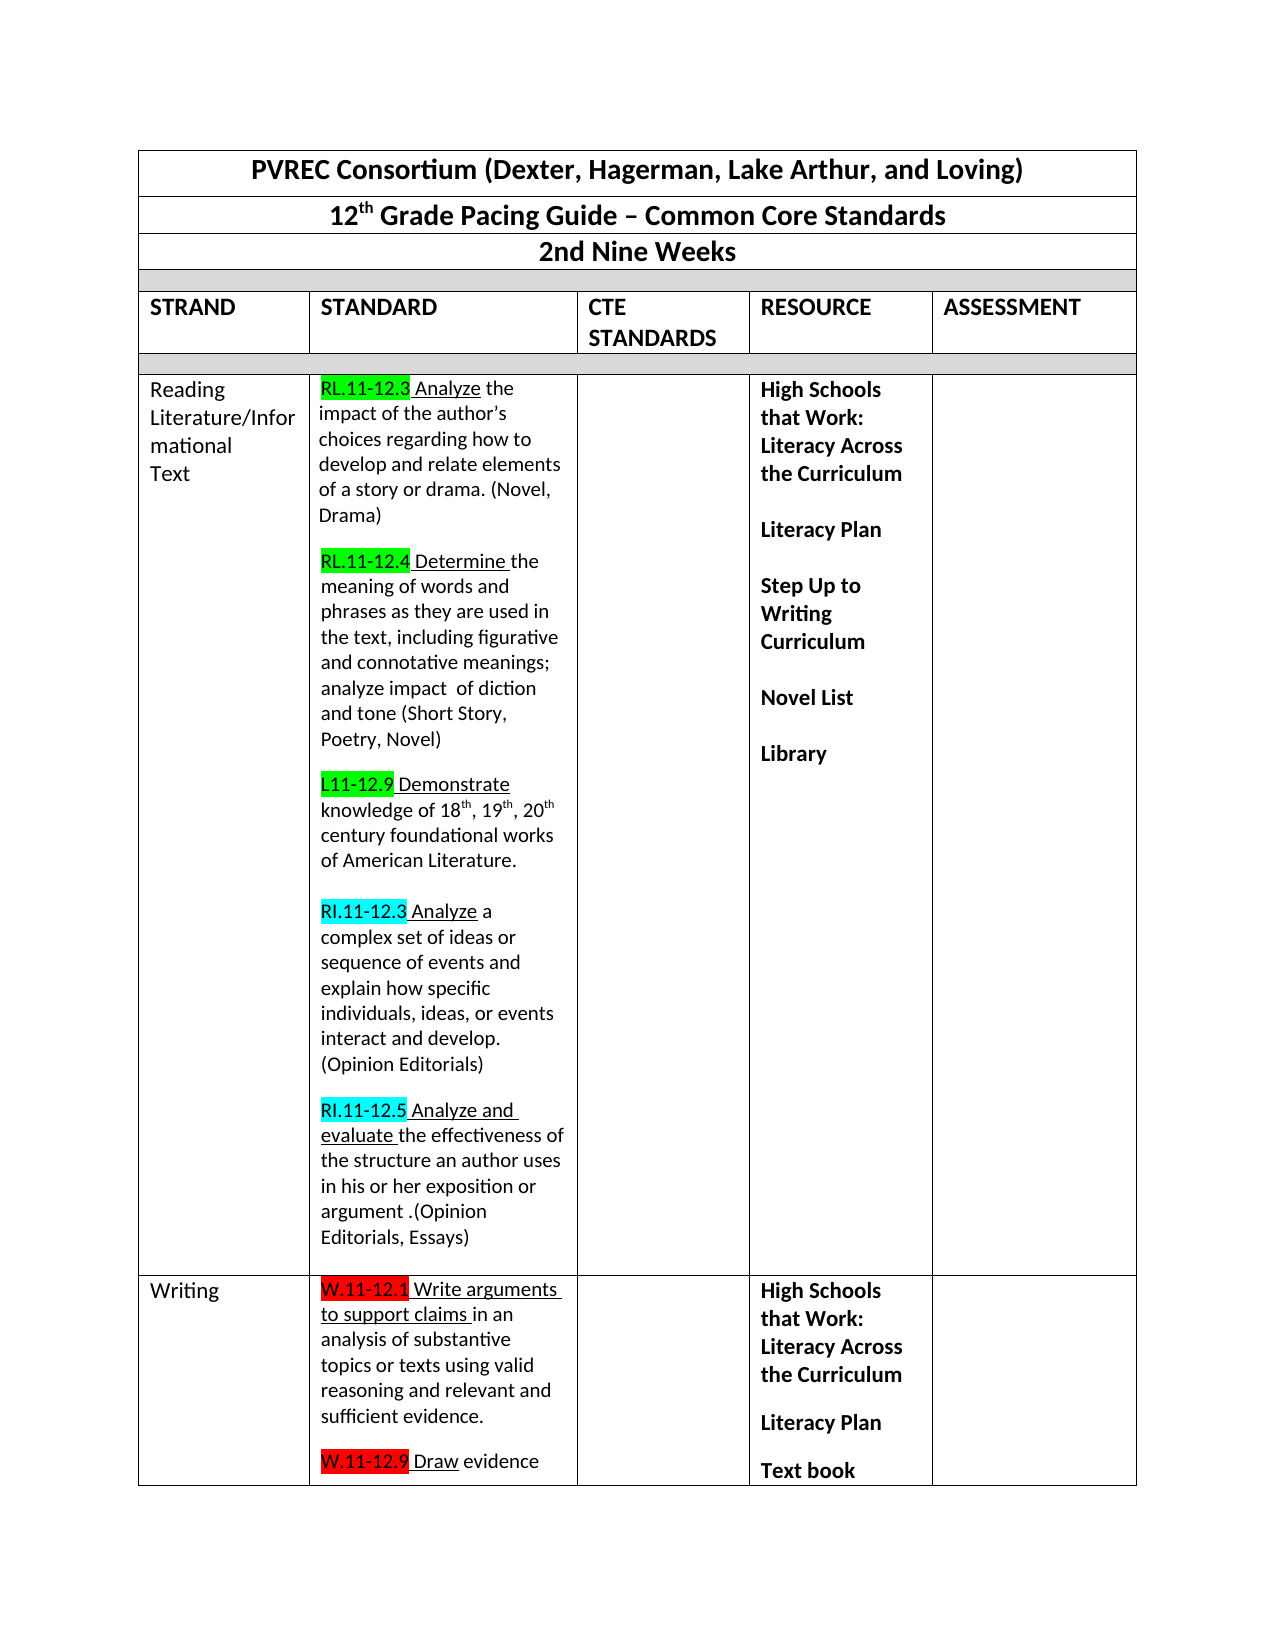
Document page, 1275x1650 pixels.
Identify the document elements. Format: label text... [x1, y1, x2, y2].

table_cell STANDARD [310, 292, 577, 353]
table_header PVREC Consortium (Dexter, Hagerman, Lake Arthur, and Loving) [139, 151, 1136, 196]
table_cell [933, 1276, 1136, 1484]
table_cell 2nd Nine Weeks [139, 234, 1136, 269]
table_cell CTE STANDARDS [578, 292, 749, 353]
table_cell RESOURCE [750, 292, 932, 353]
table_cell [578, 1276, 749, 1484]
table_cell Writing [139, 1276, 309, 1484]
table_cell [933, 375, 1136, 1275]
table_cell 12th Grade Pacing Guide – Common Core Standards [139, 197, 1136, 232]
table_cell High Schools that Work: Literacy Across the Curriculum Literacy Plan Step Up to Writing Curriculum Novel List Library [750, 375, 932, 1275]
table_cell ASSESSMENT [933, 292, 1136, 353]
table_cell STRAND [139, 292, 309, 353]
table_cell [139, 270, 1136, 291]
table_cell [578, 375, 749, 1275]
table_cell [139, 354, 1136, 374]
table_cell RL.11-12.3 Analyze the impact of the author’s choices regarding how to develop and relate elements of a story or drama. (Novel, Drama) RL.11-12.4 Determine the meaning of words and phrases as they are used in the text, including figurative and connotative meanings; analyze impact of diction and tone (Short Story, Poetry, Novel) L11-12.9 Demonstrate knowledge of 18th, 19th, 20th century foundational works of American Literature. RI.11-12.3 Analyze a complex set of ideas or sequence of events and explain how specific individuals, ideas, or events interact and develop. (Opinion Editorials) RI.11-12.5 Analyze and evaluate the effectiveness of the structure an author uses in his or her exposition or argument .(Opinion Editorials, Essays) [310, 375, 577, 1275]
table_cell Reading Literature/Informational Text [139, 375, 309, 1275]
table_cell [310, 1276, 577, 1484]
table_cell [750, 1276, 932, 1484]
